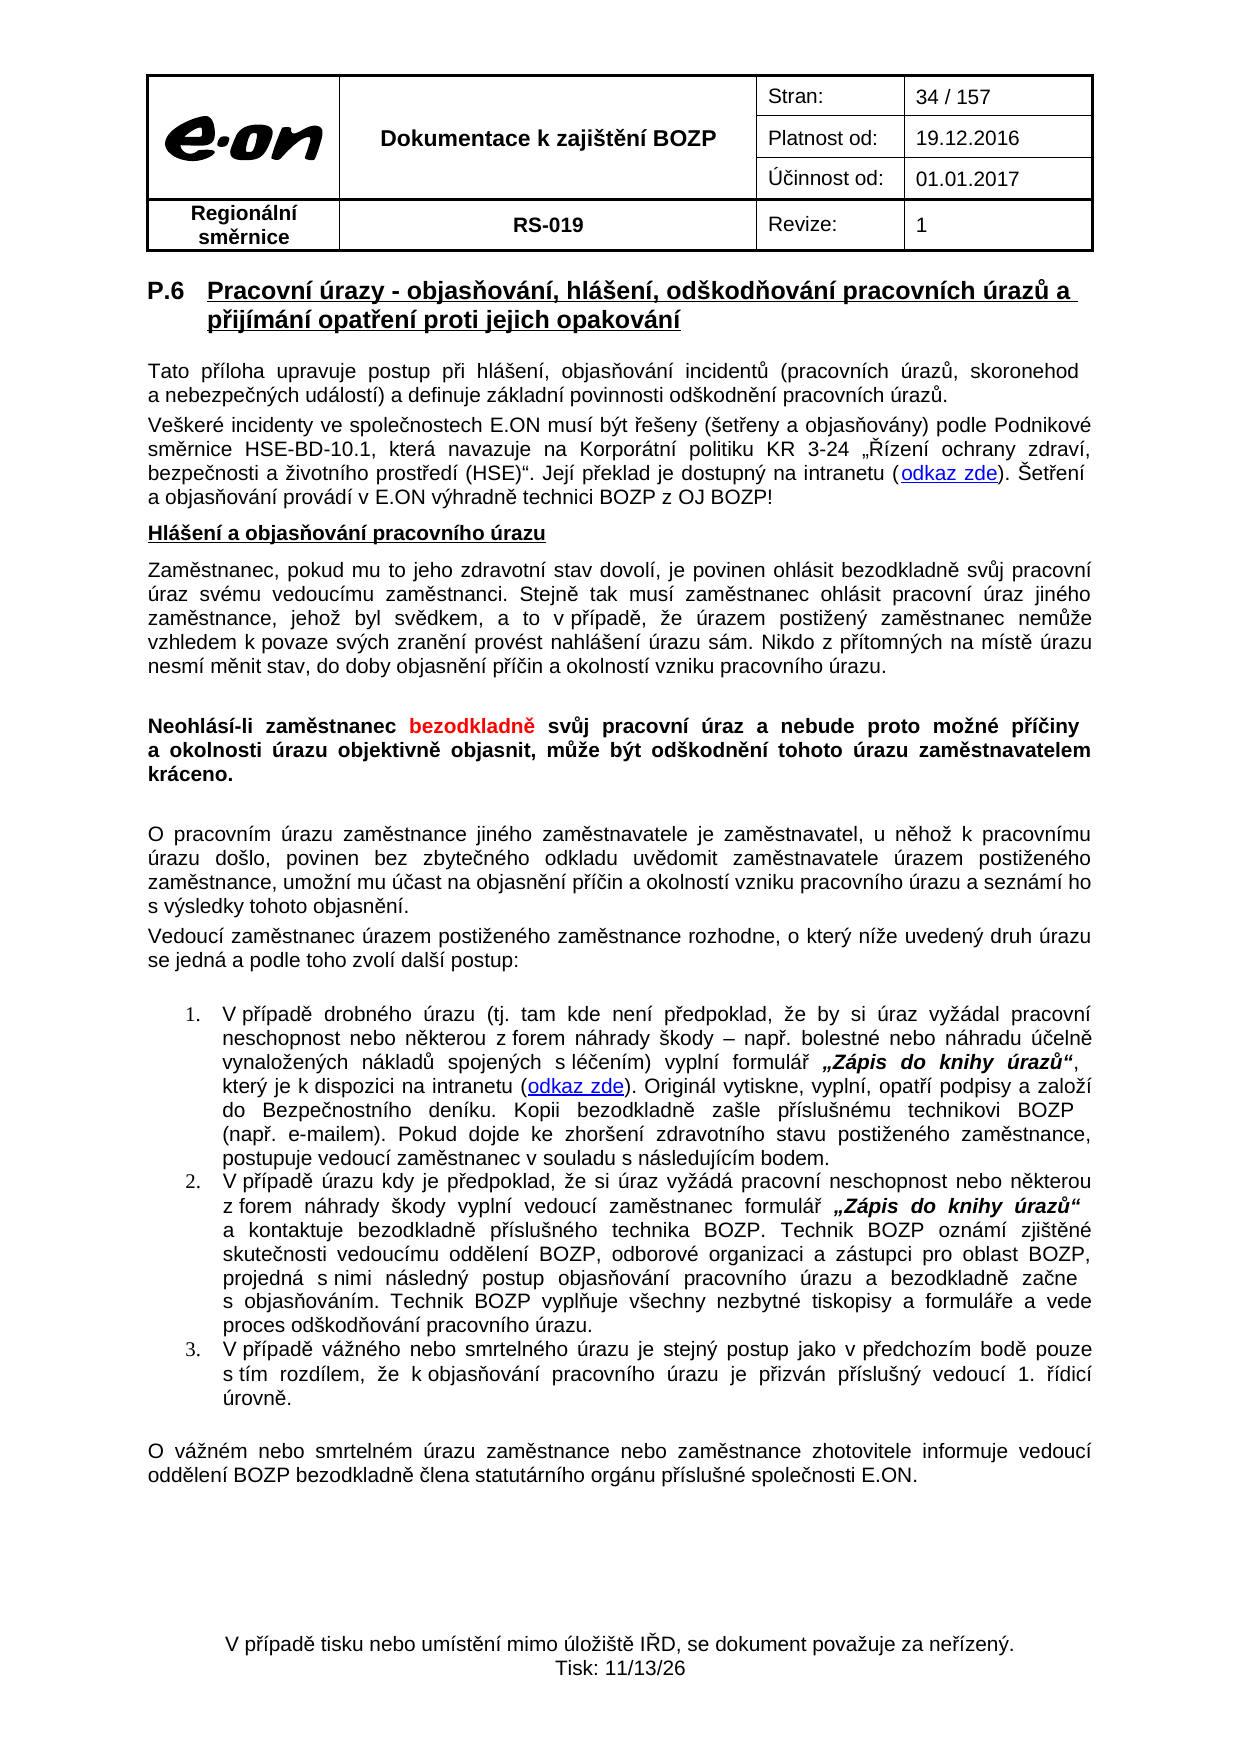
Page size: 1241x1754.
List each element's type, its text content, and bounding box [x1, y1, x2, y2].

text Tato příloha upravuje postup při hlášení, objasňování incidentů (pracovních úrazů, skoronehod a nebezpečných událostí) a definuje základní povinnosti odškodnění pracovních úrazů. [148, 359, 1092, 407]
list V případě vážného nebo smrtelného úrazu je stejný postup jako v předchozím bodě pouze s tím rozdílem, že k objasňování pracovního úrazu je přizván příslušný vedoucí 1. řídicí úrovně. [185, 1337, 1092, 1409]
title Hlášení a objasňování pracovního úrazu [148, 521, 1092, 545]
text Pracovní úrazy - objasňování, hlášení, odškodňování pracovních úrazů a přijímání opatření proti jejich opakování [147, 276, 1092, 334]
text Neohlásí-li zaměstnanec bezodkladně svůj pracovní úraz a nebude proto možné příčiny a okolnosti úrazu objektivně objasnit, může být odškodnění tohoto úrazu zaměstnavatelem kráceno. [148, 714, 1092, 786]
list V případě úrazu kdy je předpoklad, že si úraz vyžádá pracovní neschopnost nebo některou z forem náhrady škody vyplní vedoucí zaměstnanec formulář „Zápis do knihy úrazů“ a kontaktuje bezodkladně příslušného technika BOZP. Technik BOZP oznámí zjištěné skutečnosti vedoucímu oddělení BOZP, odborové organizaci a zástupci pro oblast BOZP, projedná s nimi následný postup objasňování pracovního úrazu a bezodkladně začne s objasňováním. Technik BOZP vyplňuje všechny nezbytné tiskopisy a formuláře a vede proces odškodňování pracovního úrazu. [185, 1169, 1092, 1337]
list V případě drobného úrazu (tj. tam kde není předpoklad, že by si úraz vyžádal pracovní neschopnost nebo některou z forem náhrady škody – např. bolestné nebo náhradu účelně vynaložených nákladů spojených s léčením) vyplní formulář „Zápis do knihy úrazů“, který je k dispozici na intranetu (odkaz zde). Originál vytiskne, vyplní, opatří podpisy a založí do Bezpečnostního deníku. Kopii bezodkladně zašle příslušnému technikovi BOZP (např. e-mailem). Pokud dojde ke zhoršení zdravotního stavu postiženého zaměstnance, postupuje vedoucí zaměstnanec v souladu s následujícím bodem. [185, 1001, 1092, 1169]
text O pracovním úrazu zaměstnance jiného zaměstnavatele je zaměstnavatel, u něhož k pracovnímu úrazu došlo, povinen bez zbytečného odkladu uvědomit zaměstnavatele úrazem postiženého zaměstnance, umožní mu účast na objasnění příčin a okolností vzniku pracovního úrazu a seznámí ho s výsledky tohoto objasnění. [148, 822, 1092, 918]
text Veškeré incidenty ve společnostech E.ON musí být řešeny (šetřeny a objasňovány) podle Podnikové směrnice HSE-BD-10.1, která navazuje na Korporátní politiku KR 3-24 „Řízení ochrany zdraví, bezpečnosti a životního prostředí (HSE)“. Její překlad je dostupný na intranetu (odkaz zde). Šetření a objasňování provádí v E.ON výhradně technici BOZP z OJ BOZP! [148, 413, 1092, 509]
text O vážném nebo smrtelném úrazu zaměstnance nebo zaměstnance zhotovitele informuje vedoucí oddělení BOZP bezodkladně člena statutárního orgánu příslušné společnosti E.ON. [148, 1438, 1092, 1486]
text Vedoucí zaměstnanec úrazem postiženého zaměstnance rozhodne, o který níže uvedený druh úrazu se jedná a podle toho zvolí další postup: [148, 924, 1092, 972]
text Zaměstnanec, pokud mu to jeho zdravotní stav dovolí, je povinen ohlásit bezodkladně svůj pracovní úraz svému vedoucímu zaměstnanci. Stejně tak musí zaměstnanec ohlásit pracovní úraz jiného zaměstnance, jehož byl svědkem, a to v případě, že úrazem postižený zaměstnanec nemůže vzhledem k povaze svých zranění provést nahlášení úrazu sám. Nikdo z přítomných na místě úrazu nesmí měnit stav, do doby objasnění příčin a okolností vzniku pracovního úrazu. [148, 558, 1092, 677]
